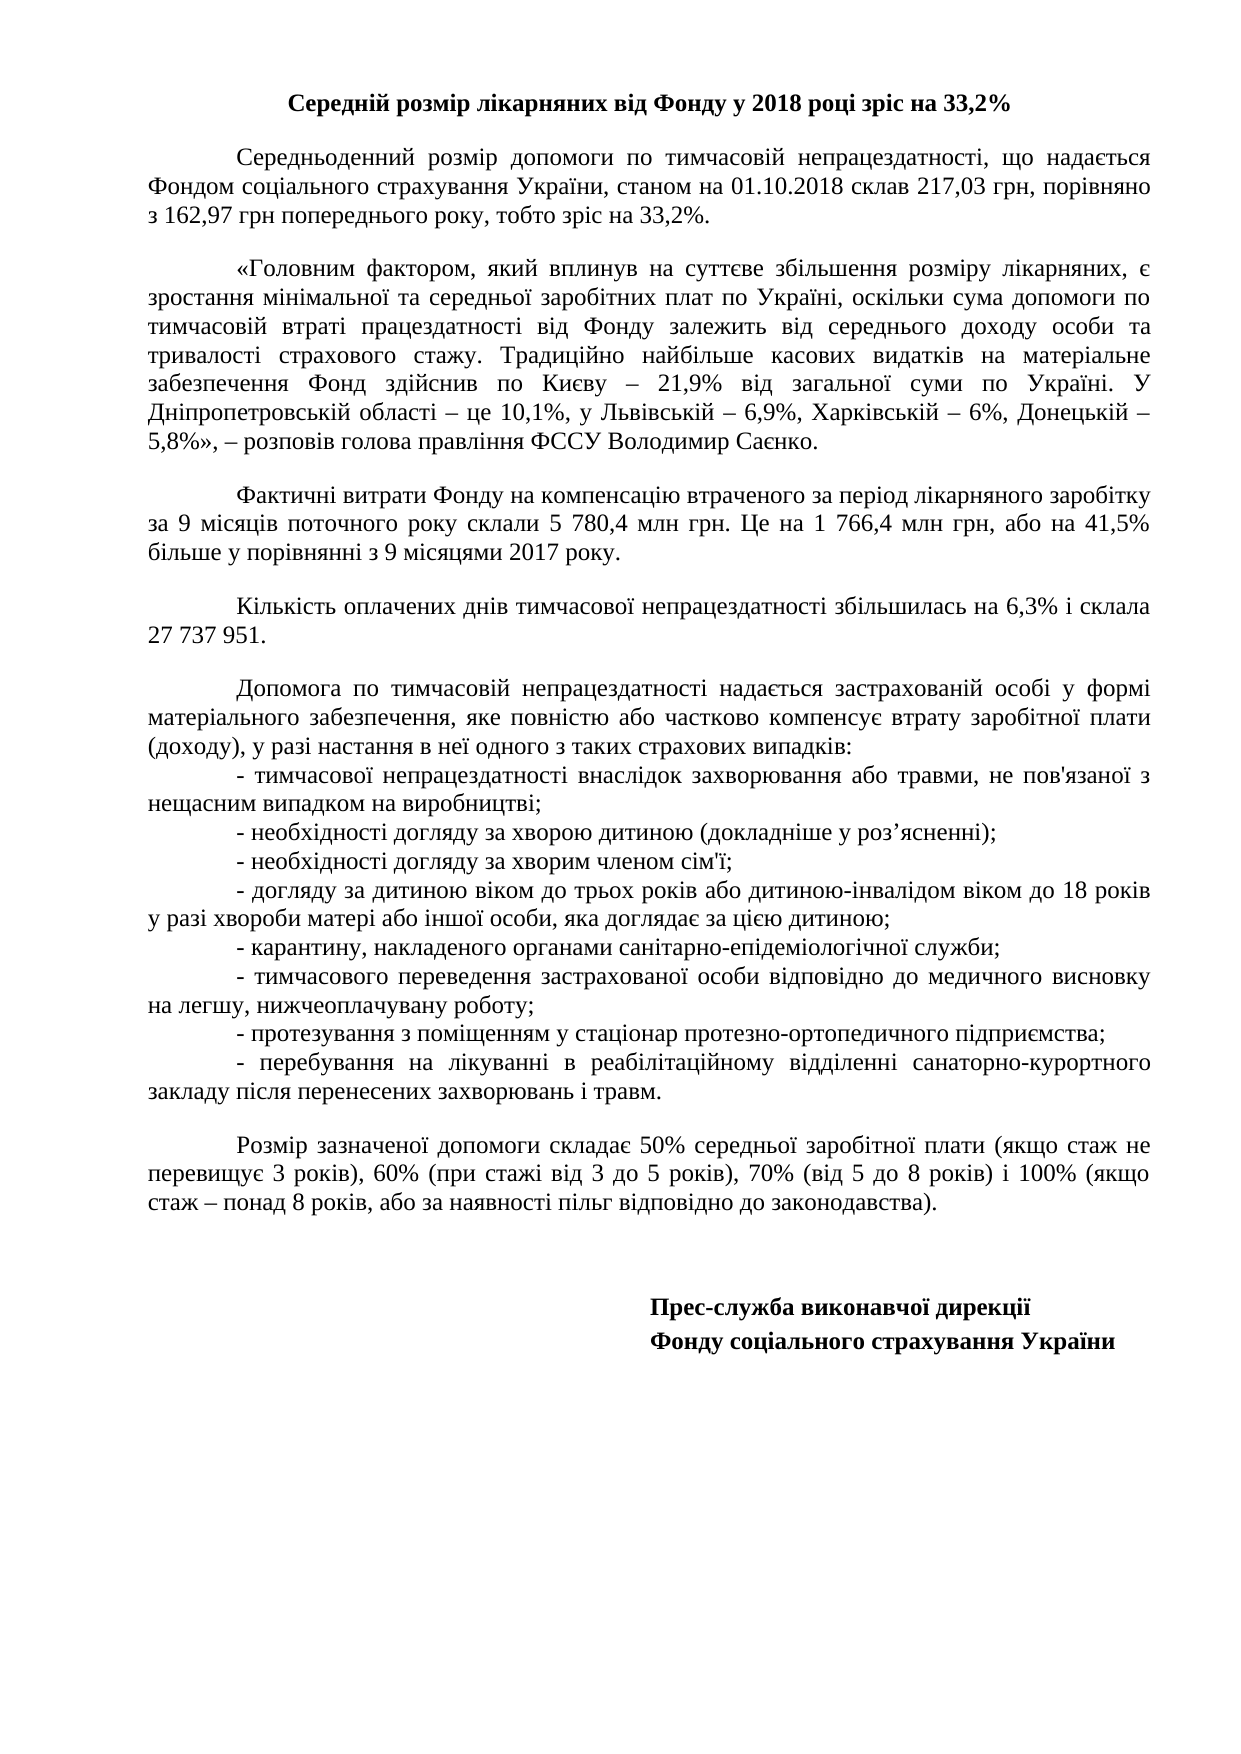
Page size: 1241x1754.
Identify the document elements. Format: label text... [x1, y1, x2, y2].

text Кількість оплачених днів тимчасової непрацездатності збільшилась на 6,3% і склала 27 737 951. [148, 591, 1152, 648]
text - тимчасової непрацездатності внаслідок захворювання або травми, не пов'язаної з нещасним випадком на виробництві; [148, 760, 1152, 817]
text - карантину, накладеного органами санітарно-епідеміологічної служби; [148, 932, 1152, 961]
text - догляду за дитиною віком до трьох років або дитиною-інвалідом віком до 18 років у разі хвороби матері або іншої особи, яка доглядає за цією дитиною; [148, 875, 1152, 932]
text Прес-служба виконавчої дирекції [650, 1292, 1152, 1321]
text Фонду соціального страхування України [650, 1326, 1152, 1355]
text - необхідності догляду за хворим членом сім'ї; [148, 846, 1152, 875]
text - протезування з поміщенням у стаціонар протезно-ортопедичного підприємства; [148, 1018, 1152, 1047]
text Фактичні витрати Фонду на компенсацію втраченого за період лікарняного заробітку за 9 місяців поточного року склали 5 780,4 млн грн. Це на 1 766,4 млн грн, або на 41,5% більше у порівнянні з 9 місяцями 2017 року. [148, 480, 1152, 566]
text Середньоденний розмір допомоги по тимчасовій непрацездатності, що надається Фондом соціального страхування України, станом на 01.10.2018 склав 217,03 грн, порівняно з 162,97 грн попереднього року, тобто зріс на 33,2%. [148, 142, 1152, 228]
text - необхідності догляду за хворою дитиною (докладніше у роз’ясненні); [148, 817, 1152, 846]
text «Головним фактором, який вплинув на суттєве збільшення розміру лікарняних, є зростання мінімальної та середньої заробітних плат по Україні, оскільки сума допомоги по тимчасовій втраті працездатності від Фонду залежить від середнього доходу особи та тривалості страхового стажу. Традиційно найбільше касових видатків на матеріальне забезпечення Фонд здійснив по Києву – 21,9% від загальної суми по Україні. У Дніпропетровській області – це 10,1%, у Львівській – 6,9%, Харківській – 6%, Донецькій – 5,8%», – розповів голова правління ФССУ Володимир Саєнко. [148, 253, 1152, 455]
text Середній розмір лікарняних від Фонду у 2018 році зріс на 33,2% [148, 88, 1152, 117]
text - перебування на лікуванні в реабілітаційному відділенні санаторно-курортного закладу після перенесених захворювань і травм. [148, 1047, 1152, 1105]
text Допомога по тимчасовій непрацездатності надається застрахованій особі у формі матеріального забезпечення, яке повністю або частково компенсує втрату заробітної плати (доходу), у разі настання в неї одного з таких страхових випадків: [148, 673, 1152, 760]
text Розмір зазначеної допомоги складає 50% середньої заробітної плати (якщо стаж не перевищує 3 років), 60% (при стажі від 3 до 5 років), 70% (від 5 до 8 років) і 100% (якщо стаж – понад 8 років, або за наявності пільг відповідно до законодавства). [148, 1130, 1152, 1216]
text - тимчасового переведення застрахованої особи відповідно до медичного висновку на легшу, нижчеоплачувану роботу; [148, 961, 1152, 1018]
